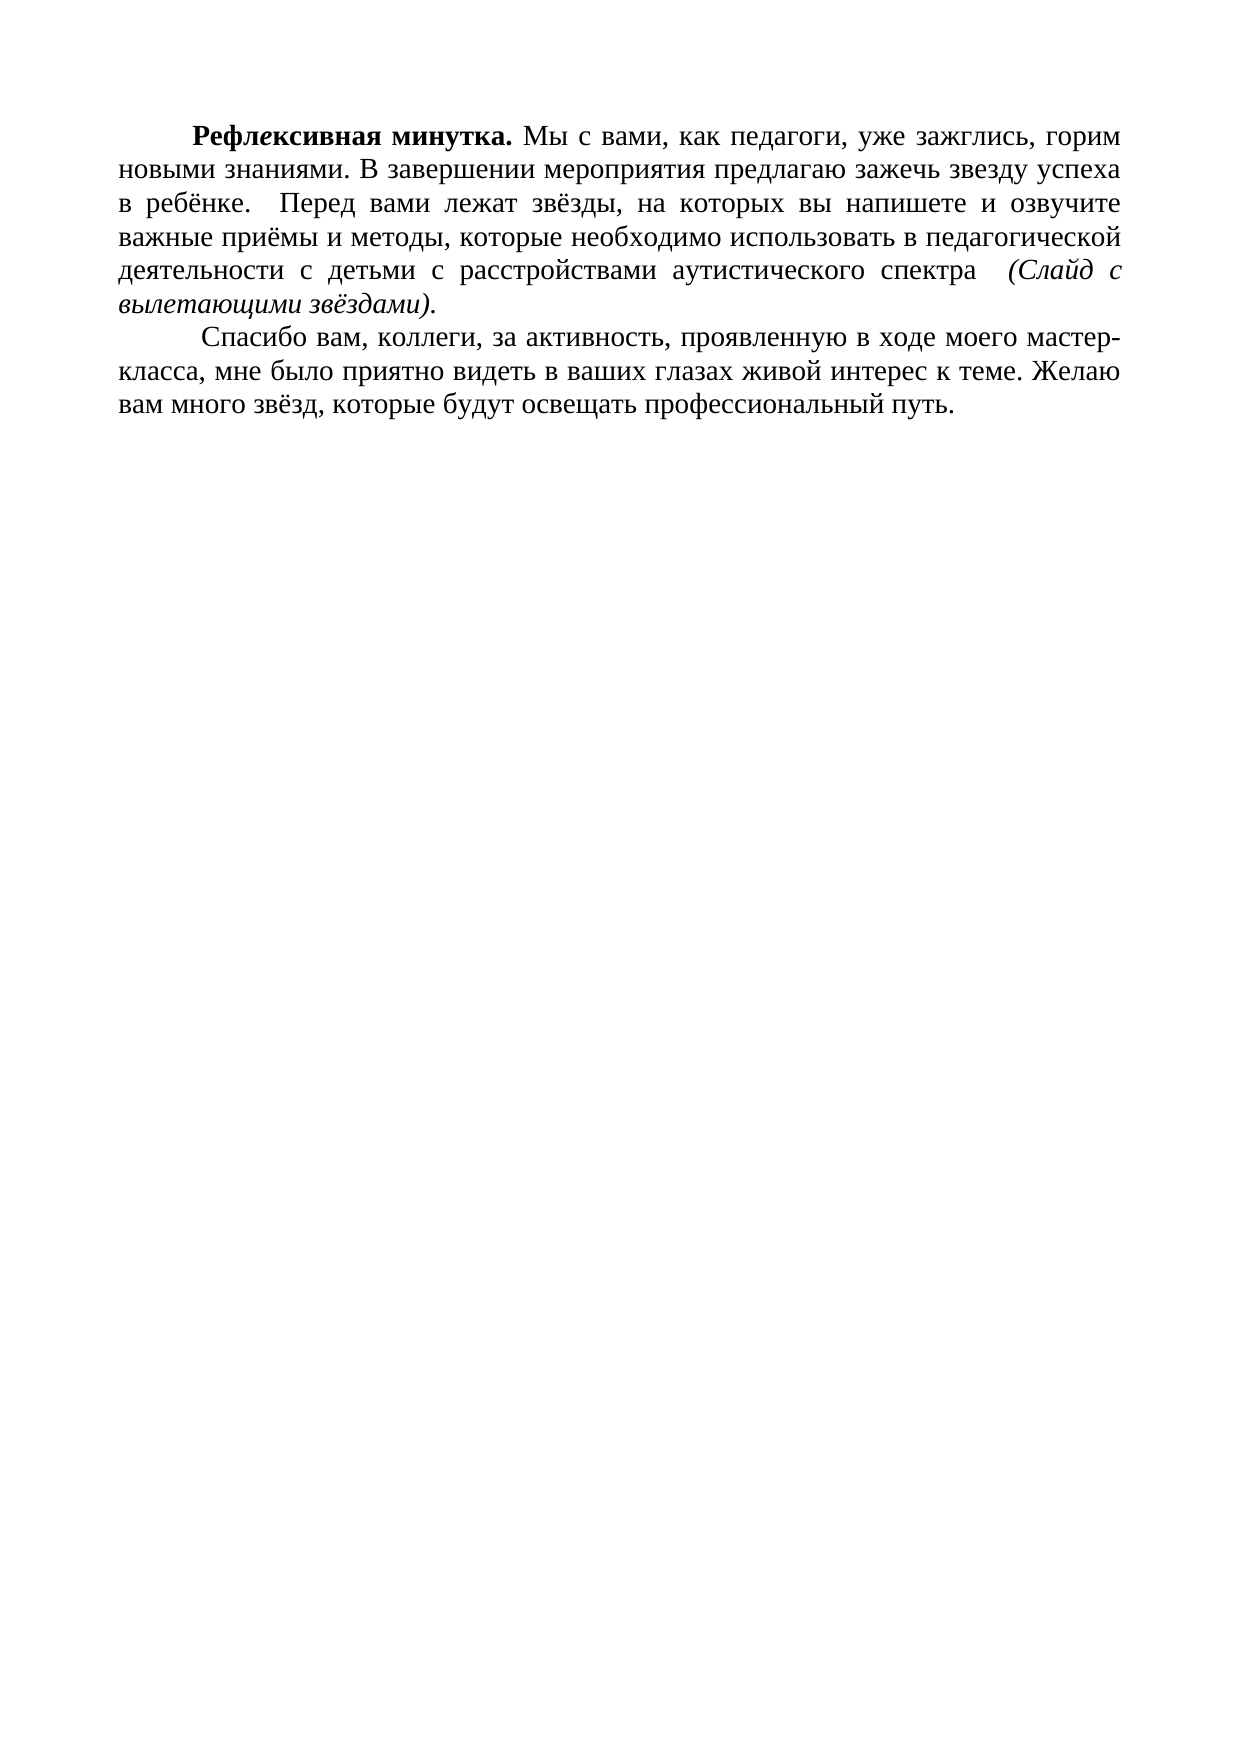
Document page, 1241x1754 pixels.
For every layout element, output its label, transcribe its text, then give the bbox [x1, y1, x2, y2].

text Спасибо вам, коллеги, за активность, проявленную в ходе моего мастер-класса, мне было приятно видеть в ваших глазах живой интерес к теме. Желаю вам много звёзд, которые будут освещать профессиональный путь. [118, 319, 1122, 420]
text Рефлексивная минутка. Мы с вами, как педагоги, уже зажглись, горим новыми знаниями. В завершении мероприятия предлагаю зажечь звезду успеха в ребёнке. Перед вами лежат звёзды, на которых вы напишете и озвучите важные приёмы и методы, которые необходимо использовать в педагогической деятельности с детьми с расстройствами аутистического спектра (Слайд с вылетающими звёздами). [118, 118, 1122, 319]
